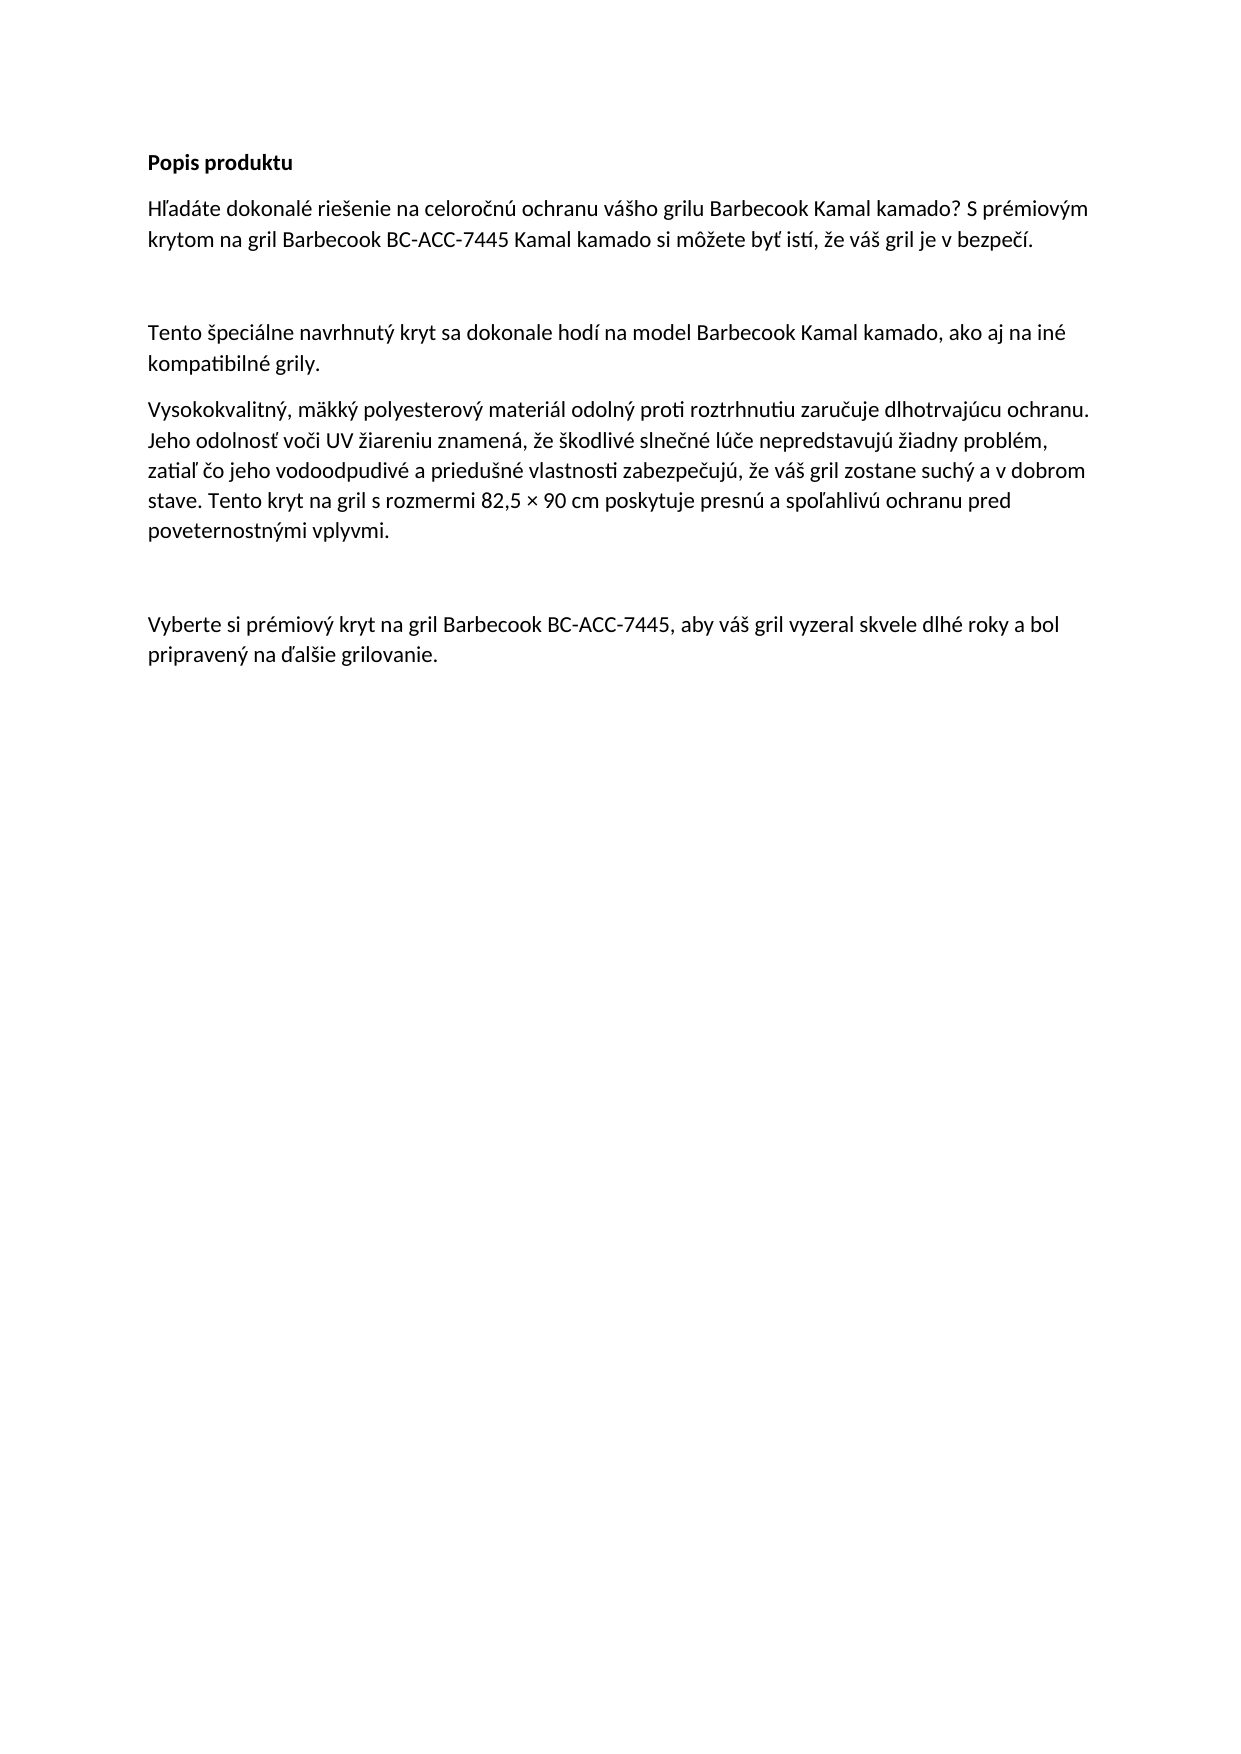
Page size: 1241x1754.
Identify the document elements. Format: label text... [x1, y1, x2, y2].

text Vysokokvalitný, mäkký polyesterový materiál odolný proti roztrhnutiu zaručuje dlhotrvajúcu ochranu. Jeho odolnosť voči UV žiareniu znamená, že škodlivé slnečné lúče nepredstavujú žiadny problém, zatiaľ čo jeho vodoodpudivé a priedušné vlastnosti zabezpečujú, že váš gril zostane suchý a v dobrom stave. Tento kryt na gril s rozmermi 82,5 × 90 cm poskytuje presnú a spoľahlivú ochranu pred poveternostnými vplyvmi. [148, 396, 1093, 544]
text Tento špeciálne navrhnutý kryt sa dokonale hodí na model Barbecook Kamal kamado, ako aj na iné kompatibilné grily. [148, 318, 1093, 377]
text Popis produktu [148, 148, 1093, 176]
text Hľadáte dokonalé riešenie na celoročnú ochranu vášho grilu Barbecook Kamal kamado? S prémiovým krytom na gril Barbecook BC-ACC-7445 Kamal kamado si môžete byť istí, že váš gril je v bezpečí. [148, 194, 1093, 253]
text Vyberte si prémiový kryt na gril Barbecook BC-ACC-7445, aby váš gril vyzeral skvele dlhé roky a bol pripravený na ďalšie grilovanie. [148, 610, 1093, 668]
